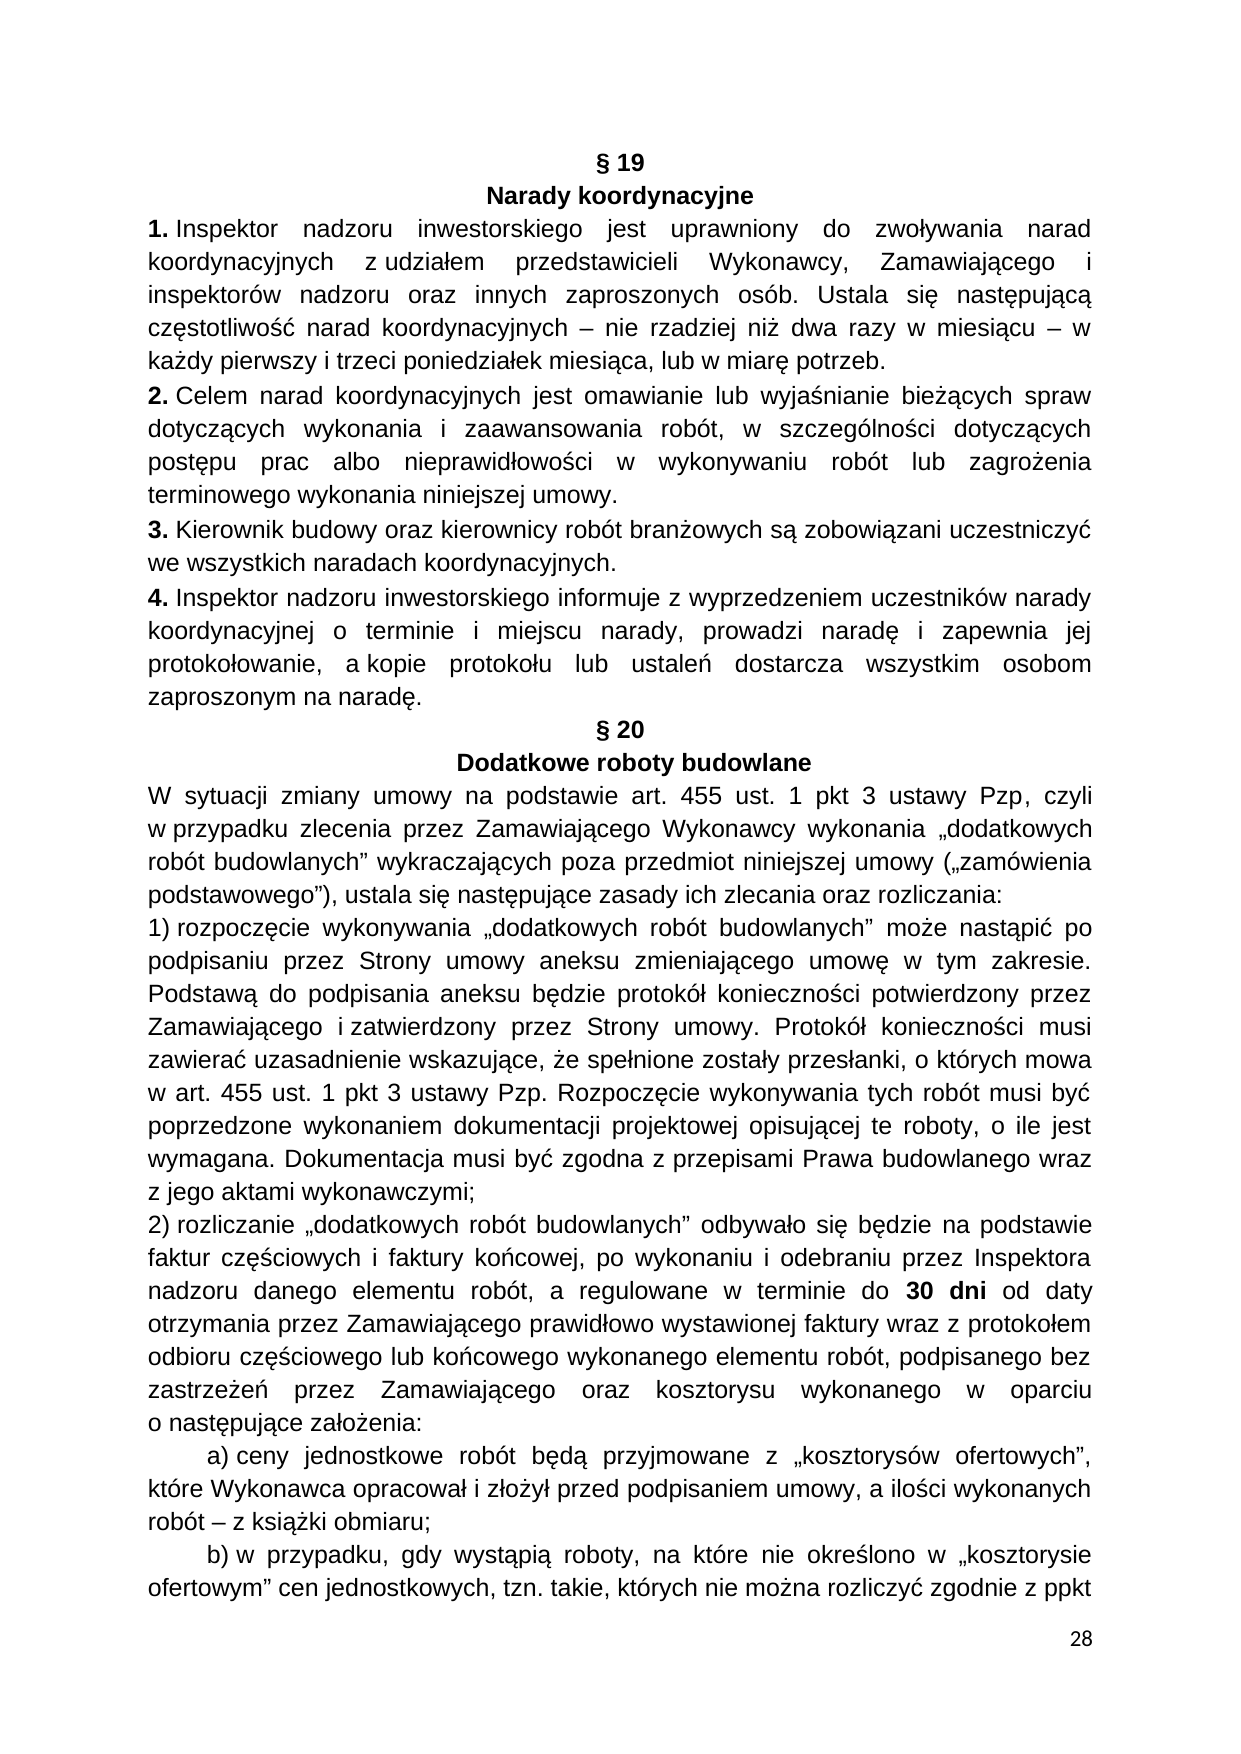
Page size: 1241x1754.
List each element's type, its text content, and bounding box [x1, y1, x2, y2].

text Dodatkowe roboty budowlane [176, 748, 1093, 777]
text § 20 [148, 715, 1093, 744]
text § 19 [148, 148, 1093, 176]
text W sytuacji zmiany umowy na podstawie art. 455 ust. 1 pkt 3 ustawy Pzp, czyli w przypadku zlecenia przez Zamawiającego Wykonawcy wykonania „dodatkowych robót budowlanych” wykraczających poza przedmiot niniejszej umowy („zamówienia podstawowego”), ustala się następujące zasady ich zlecania oraz rozliczania: [148, 781, 1093, 909]
text 3. Kierownik budowy oraz kierownicy robót branżowych są zobowiązani uczestniczyć we wszystkich naradach koordynacyjnych. [148, 515, 1093, 577]
text Narady koordynacyjne [148, 181, 1093, 209]
text 4. Inspektor nadzoru inwestorskiego informuje z wyprzedzeniem uczestników narady koordynacyjnej o terminie i miejscu narady, prowadzi naradę i zapewnia jej protokołowanie, a kopie protokołu lub ustaleń dostarcza wszystkim osobom zaproszonym na naradę. [148, 583, 1093, 711]
text 1. Inspektor nadzoru inwestorskiego jest uprawniony do zwoływania narad koordynacyjnych z udziałem przedstawicieli Wykonawcy, Zamawiającego i inspektorów nadzoru oraz innych zaproszonych osób. Ustala się następującą częstotliwość narad koordynacyjnych – nie rzadziej niż dwa razy w miesiącu – w każdy pierwszy i trzeci poniedziałek miesiąca, lub w miarę potrzeb. [148, 214, 1093, 374]
text 2. Celem narad koordynacyjnych jest omawianie lub wyjaśnianie bieżących spraw dotyczących wykonania i zaawansowania robót, w szczególności dotyczących postępu prac albo nieprawidłowości w wykonywaniu robót lub zagrożenia terminowego wykonania niniejszej umowy. [148, 381, 1093, 508]
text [148, 1540, 1093, 1602]
text a) ceny jednostkowe robót będą przyjmowane z „kosztorysów ofertowych”, które Wykonawca opracował i złożył przed podpisaniem umowy, a ilości wykonanych robót – z książki obmiaru; [148, 1441, 1093, 1536]
text 2) rozliczanie „dodatkowych robót budowlanych” odbywało się będzie na podstawie faktur częściowych i faktury końcowej, po wykonaniu i odebraniu przez Inspektora nadzoru danego elementu robót, a regulowane w terminie do 30 dni od daty otrzymania przez Zamawiającego prawidłowo wystawionej faktury wraz z protokołem odbioru częściowego lub końcowego wykonanego elementu robót, podpisanego bez zastrzeżeń przez Zamawiającego oraz kosztorysu wykonanego w oparciu o następujące założenia: [148, 1210, 1093, 1437]
text 1) rozpoczęcie wykonywania „dodatkowych robót budowlanych” może nastąpić po podpisaniu przez Strony umowy aneksu zmieniającego umowę w tym zakresie. Podstawą do podpisania aneksu będzie protokół konieczności potwierdzony przez Zamawiającego i zatwierdzony przez Strony umowy. Protokół konieczności musi zawierać uzasadnienie wskazujące, że spełnione zostały przesłanki, o których mowa w art. 455 ust. 1 pkt 3 ustawy Pzp. Rozpoczęcie wykonywania tych robót musi być poprzedzone wykonaniem dokumentacji projektowej opisującej te roboty, o ile jest wymagana. Dokumentacja musi być zgodna z przepisami Prawa budowlanego wraz z jego aktami wykonawczymi; [148, 913, 1093, 1045]
